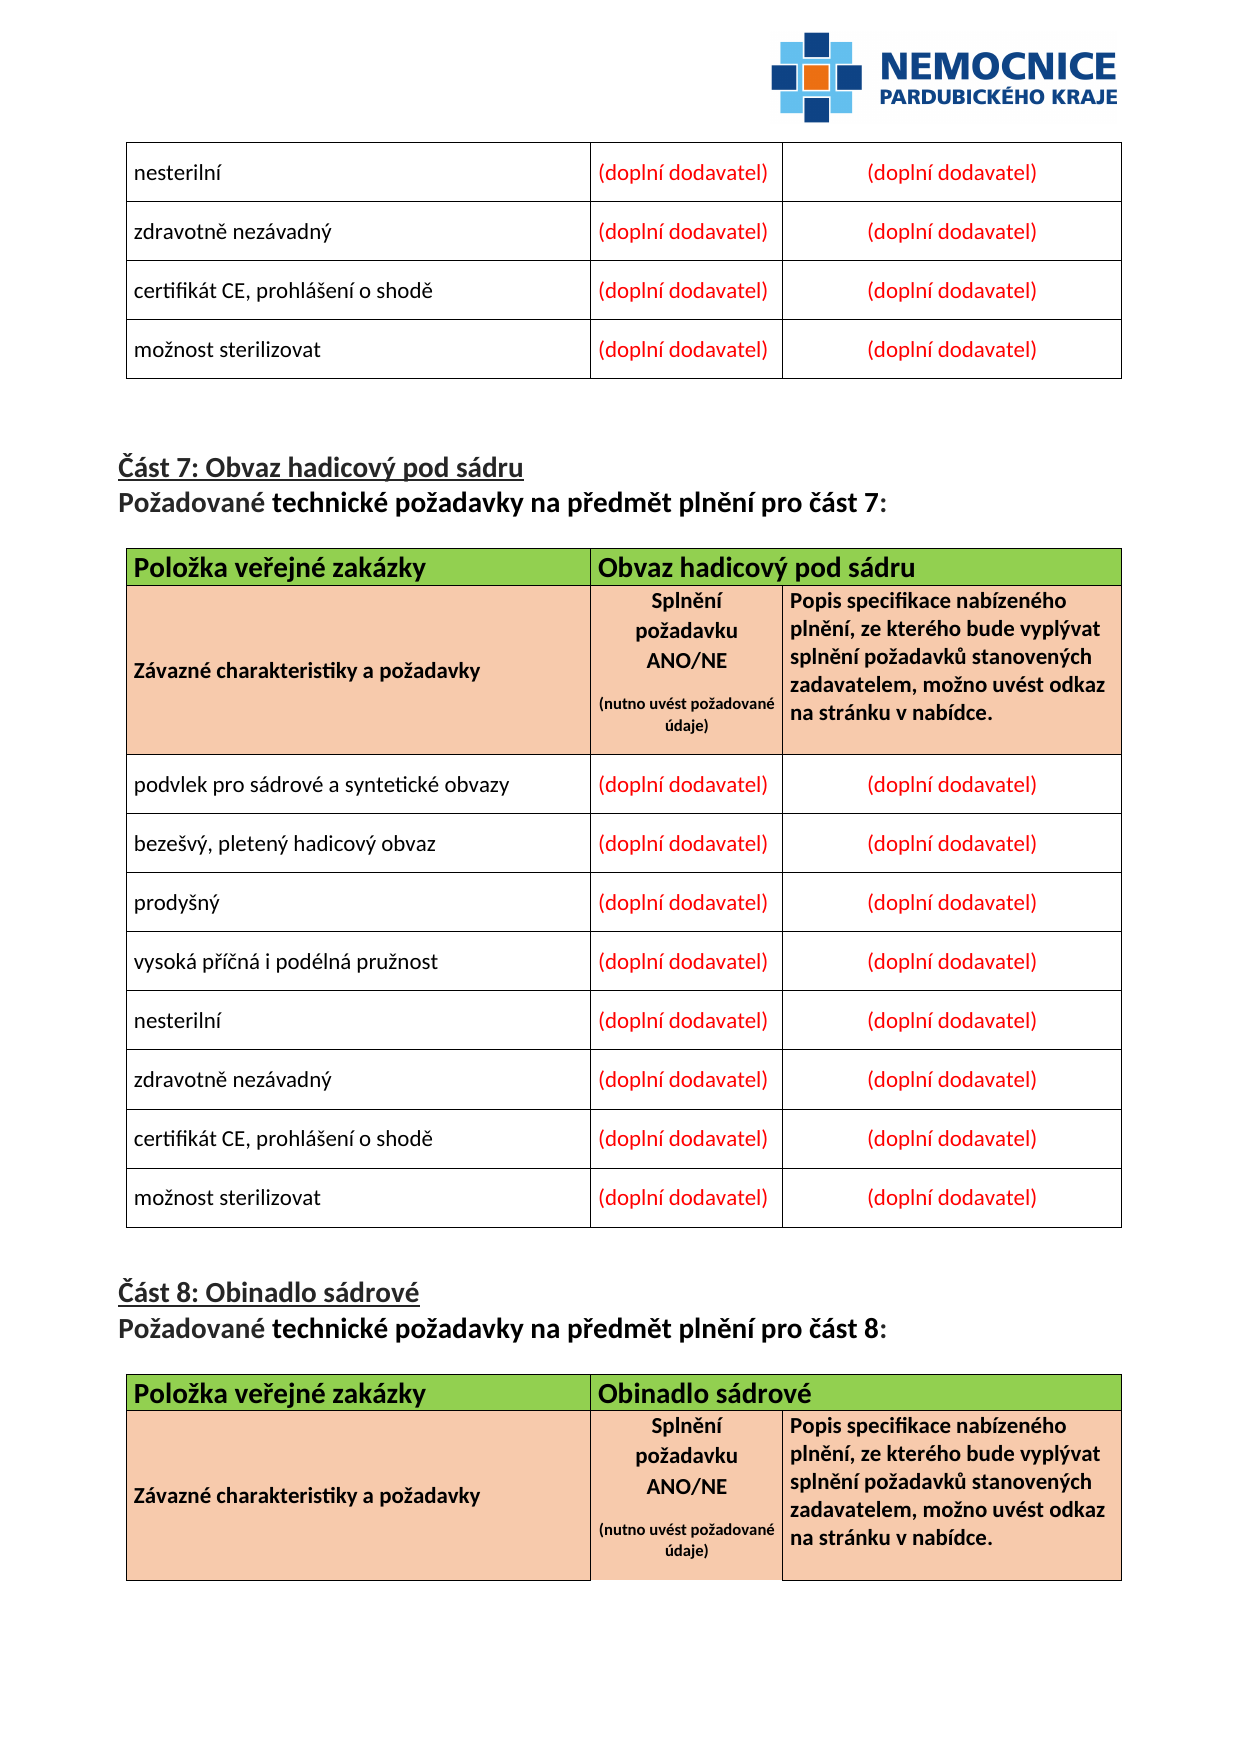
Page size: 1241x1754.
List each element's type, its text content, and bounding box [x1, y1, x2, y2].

table_cell (doplní dodavatel) [591, 1110, 782, 1167]
table_cell Splnění požadavku ANO/NE (nutno uvést požadované údaje) [591, 1411, 782, 1580]
table_cell (doplní dodavatel) [783, 1050, 1121, 1108]
table_header Obinadlo sádrové [591, 1375, 1121, 1410]
table_cell certifikát CE, prohlášení o shodě [127, 1110, 590, 1167]
table_cell Popis specifikace nabízeného plnění, ze kterého bude vyplývat splnění požadavků stanovených zadavatelem, možno uvést odkaz na stránku v nabídce. [783, 586, 1121, 754]
text Část 7: Obvaz hadicový pod sádru [118, 449, 1122, 484]
text Požadované technické požadavky na předmět plnění pro část 8: [118, 1310, 1122, 1346]
table_cell (doplní dodavatel) [591, 143, 782, 201]
table_cell (doplní dodavatel) [783, 1110, 1121, 1167]
table_cell Závazné charakteristiky a požadavky [127, 1411, 590, 1580]
table_header Položka veřejné zakázky [127, 549, 590, 585]
table_cell (doplní dodavatel) [591, 320, 782, 378]
table_cell prodyšný [127, 873, 590, 931]
table_cell možnost sterilizovat [127, 1169, 590, 1227]
table_cell certifikát CE, prohlášení o shodě [127, 261, 590, 319]
table_cell (doplní dodavatel) [591, 202, 782, 260]
table_cell nesterilní [127, 991, 590, 1049]
table_cell (doplní dodavatel) [783, 202, 1121, 260]
table_cell Popis specifikace nabízeného plnění, ze kterého bude vyplývat splnění požadavků stanovených zadavatelem, možno uvést odkaz na stránku v nabídce. [783, 1411, 1121, 1580]
table_cell bezešvý, pletený hadicový obvaz [127, 814, 590, 872]
table_cell Závazné charakteristiky a požadavky [127, 586, 590, 754]
table_header Obvaz hadicový pod sádru [591, 549, 1121, 585]
table_cell (doplní dodavatel) [783, 873, 1121, 931]
table_cell (doplní dodavatel) [591, 873, 782, 931]
table_cell (doplní dodavatel) [783, 932, 1121, 990]
table_cell (doplní dodavatel) [783, 814, 1121, 872]
table_cell zdravotně nezávadný [127, 1050, 590, 1108]
text Požadované technické požadavky na předmět plnění pro část 7: [118, 484, 1122, 520]
table_cell podvlek pro sádrové a syntetické obvazy [127, 755, 590, 813]
table_cell vysoká příčná i podélná pružnost [127, 932, 590, 990]
picture [770, 31, 1117, 124]
table_cell (doplní dodavatel) [783, 991, 1121, 1049]
table_cell (doplní dodavatel) [591, 814, 782, 872]
table_cell (doplní dodavatel) [591, 261, 782, 319]
table_cell (doplní dodavatel) [591, 1169, 782, 1227]
table_header Položka veřejné zakázky [127, 1375, 590, 1410]
table_cell (doplní dodavatel) [783, 1169, 1121, 1227]
table_cell (doplní dodavatel) [783, 755, 1121, 813]
table_cell možnost sterilizovat [127, 320, 590, 378]
table_cell nesterilní [127, 143, 590, 201]
table_cell (doplní dodavatel) [591, 1050, 782, 1108]
table_cell (doplní dodavatel) [783, 320, 1121, 378]
table_cell zdravotně nezávadný [127, 202, 590, 260]
table_cell (doplní dodavatel) [591, 932, 782, 990]
table_cell (doplní dodavatel) [783, 261, 1121, 319]
text Část 8: Obinadlo sádrové [118, 1274, 1122, 1310]
table_cell (doplní dodavatel) [591, 991, 782, 1049]
table_cell (doplní dodavatel) [783, 143, 1121, 201]
table_cell Splnění požadavku ANO/NE (nutno uvést požadované údaje) [591, 586, 782, 754]
table_cell (doplní dodavatel) [591, 755, 782, 813]
